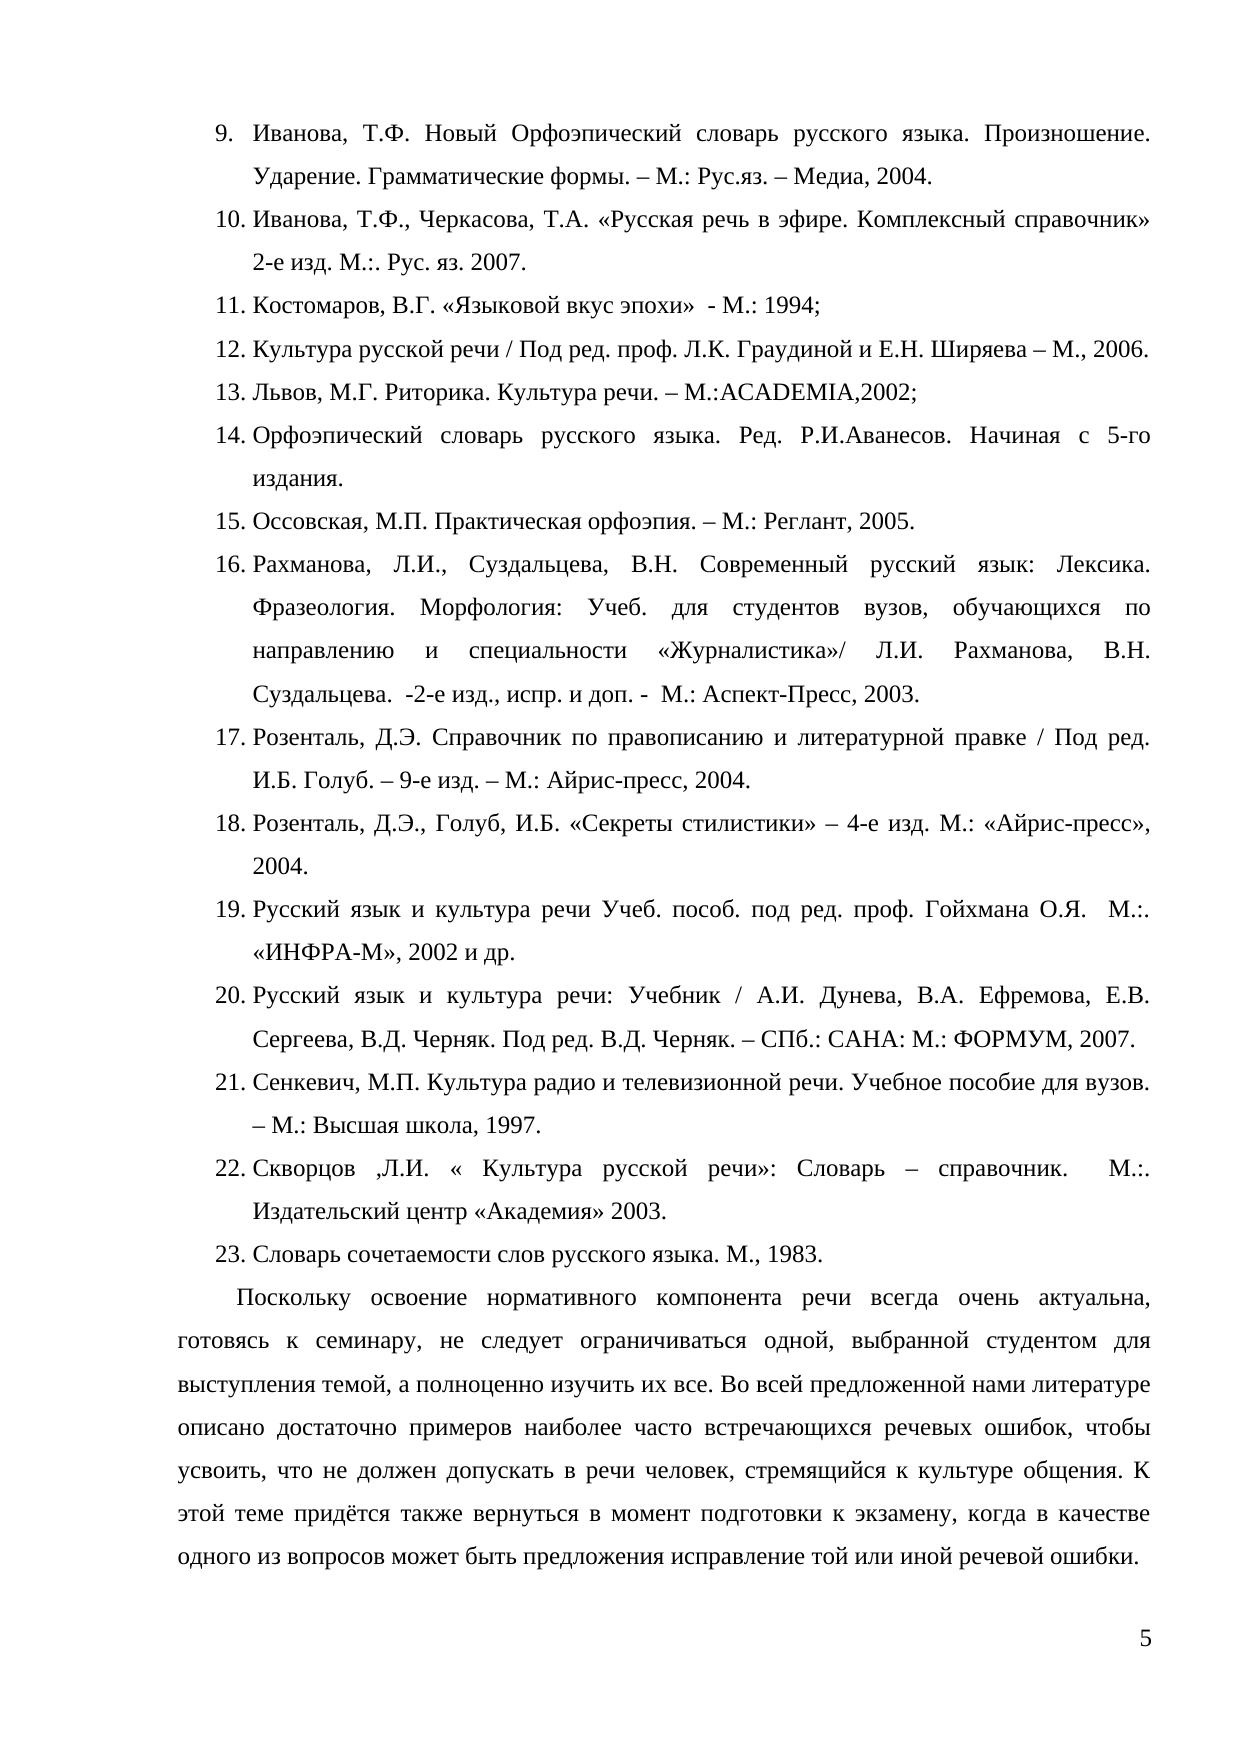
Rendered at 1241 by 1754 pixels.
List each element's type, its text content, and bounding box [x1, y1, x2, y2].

list Русский язык и культура речи: Учебник / А.И. Дунева, В.А. Ефремова, Е.В. Сергеева, В.Д. Черняк. Под ред. В.Д. Черняк. – СПб.: САНА: М.: ФОРМУМ, 2007. [215, 981, 1152, 1052]
list Розенталь, Д.Э., Голуб, И.Б. «Секреты стилистики» – 4-е изд. М.: «Айрис-пресс», 2004. [215, 808, 1152, 880]
list Розенталь, Д.Э. Справочник по правописанию и литературной правке / Под ред. И.Б. Голуб. – 9-е изд. – М.: Айрис-пресс, 2004. [215, 722, 1152, 794]
text Поскольку освоение нормативного компонента речи всегда очень актуальна, готовясь к семинару, не следует ограничиваться одной, выбранной студентом для выступления темой, а полноценно изучить их все. Во всей предложенной нами литературе описано достаточно примеров наиболее часто встречающихся речевых ошибок, чтобы усвоить, что не должен допускать в речи человек, стремящийся к культуре общения. К этой теме придётся также вернуться в момент подготовки к экзамену, когда в качестве одного из вопросов может быть предложения исправление той или иной речевой ошибки. [177, 1282, 1152, 1570]
list Русский язык и культура речи Учеб. пособ. под ред. проф. Гойхмана О.Я. М.:. «ИНФРА-М», 2002 и др. [215, 894, 1152, 966]
list Оссовская, М.П. Практическая орфоэпия. – М.: Реглант, 2005. [215, 506, 1152, 535]
list Рахманова, Л.И., Суздальцева, В.Н. Современный русский язык: Лексика. Фразеология. Морфология: Учеб. для студентов вузов, обучающихся по направлению и специальности «Журналистика»/ Л.И. Рахманова, В.Н. Суздальцева. -2-е изд., испр. и доп. - М.: Аспект-Пресс, 2003. [215, 549, 1152, 707]
list Культура русской речи / Под ред. проф. Л.К. Граудиной и Е.Н. Ширяева – М., 2006. [215, 334, 1152, 362]
list Львов, М.Г. Риторика. Культура речи. – М.:ACADEMIA,2002; [215, 377, 1152, 406]
list Словарь сочетаемости слов русского языка. М., 1983. [215, 1239, 1152, 1268]
title Иванова, Т.Ф. Новый Орфоэпический словарь русского языка. Произношение. Ударение. Грамматические формы. – М.: Рус.яз. – Медиа, 2004. [215, 118, 1152, 190]
list Сенкевич, М.П. Культура радио и телевизионной речи. Учебное пособие для вузов. – М.: Высшая школа, 1997. [215, 1067, 1152, 1139]
list Скворцов ,Л.И. « Культура русской речи»: Словарь – справочник. М.:. Издательский центр «Академия» 2003. [215, 1153, 1152, 1225]
list Костомаров, В.Г. «Языковой вкус эпохи» - М.: 1994; [215, 291, 1152, 319]
list Орфоэпический словарь русского языка. Ред. Р.И.Аванесов. Начиная с 5-го издания. [215, 420, 1152, 492]
list Иванова, Т.Ф., Черкасова, Т.А. «Русская речь в эфире. Комплексный справочник» 2-е изд. М.:. Рус. яз. 2007. [215, 204, 1152, 276]
